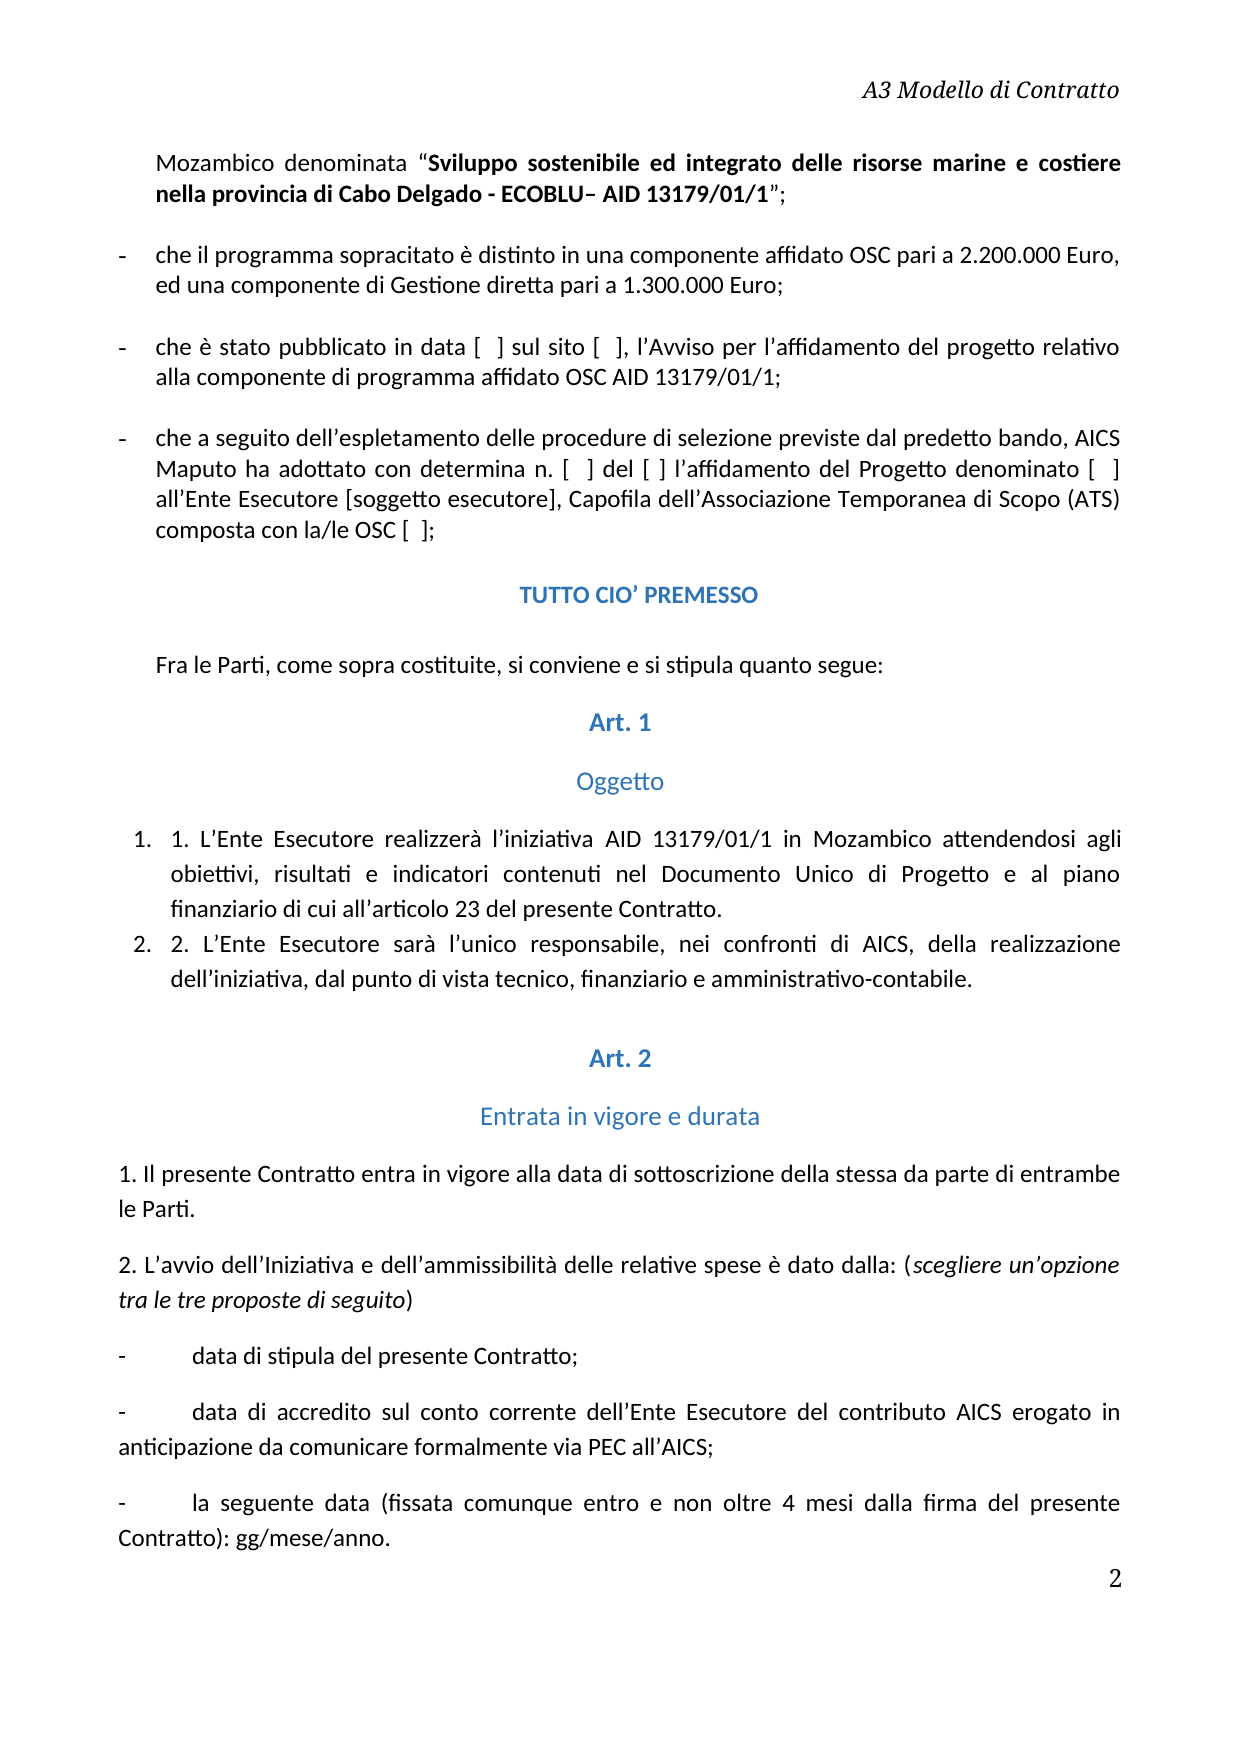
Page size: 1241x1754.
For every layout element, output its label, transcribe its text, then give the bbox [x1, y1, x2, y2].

text 1. Il presente Contratto entra in vigore alla data di sottoscrizione della stessa da parte di entrambe le Parti. [118, 1158, 1122, 1224]
text Art. 2 [118, 1041, 1122, 1074]
list che a seguito dell’espletamento delle procedure di selezione previste dal predetto bando, AICS Maputo ha adottato con determina n. [ ] del [ ] l’affidamento del Progetto denominato [ ] all’Ente Esecutore [soggetto esecutore], Capofila dell’Associazione Temporanea di Scopo (ATS) composta con la/le OSC [ ]; [118, 422, 1122, 544]
text Oggetto [118, 764, 1122, 797]
text - data di accredito sul conto corrente dell’Ente Esecutore del contributo AICS erogato in anticipazione da comunicare formalmente via PEC all’AICS; [118, 1396, 1122, 1462]
list che è stato pubblicato in data [ ] sul sito [ ], l’Avviso per l’affidamento del progetto relativo alla componente di programma affidato OSC AID 13179/01/1; [118, 331, 1122, 392]
list 1. L’Ente Esecutore realizzerà l’iniziativa AID 13179/01/1 in Mozambico attendendosi agli obiettivi, risultati e indicatori contenuti nel Documento Unico di Progetto e al piano finanziario di cui all’articolo 23 del presente Contratto. [133, 823, 1122, 923]
list Fra le Parti, come sopra costituite, si conviene e si stipula quanto segue: [156, 649, 1122, 680]
text Art. 1 [118, 705, 1122, 738]
text Entrata in vigore e durata [118, 1099, 1122, 1132]
text - la seguente data (fissata comunque entro e non oltre 4 mesi dalla firma del presente Contratto): gg/mese/anno. [118, 1487, 1122, 1553]
text 2. L’avvio dell’Iniziativa e dell’ammissibilità delle relative spese è dato dalla: (scegliere un’opzione tra le tre proposte di seguito) [118, 1249, 1122, 1314]
list TUTTO CIO’ PREMESSO [156, 579, 1122, 610]
list 2. L’Ente Esecutore sarà l’unico responsabile, nei confronti di AICS, della realizzazione dell’iniziativa, dal punto di vista tecnico, finanziario e amministrativo-contabile. [133, 928, 1122, 993]
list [118, 148, 1122, 209]
list che il programma sopracitato è distinto in una componente affidato OSC pari a 2.200.000 Euro, ed una componente di Gestione diretta pari a 1.300.000 Euro; [118, 239, 1122, 300]
text - data di stipula del presente Contratto; [118, 1340, 1122, 1370]
